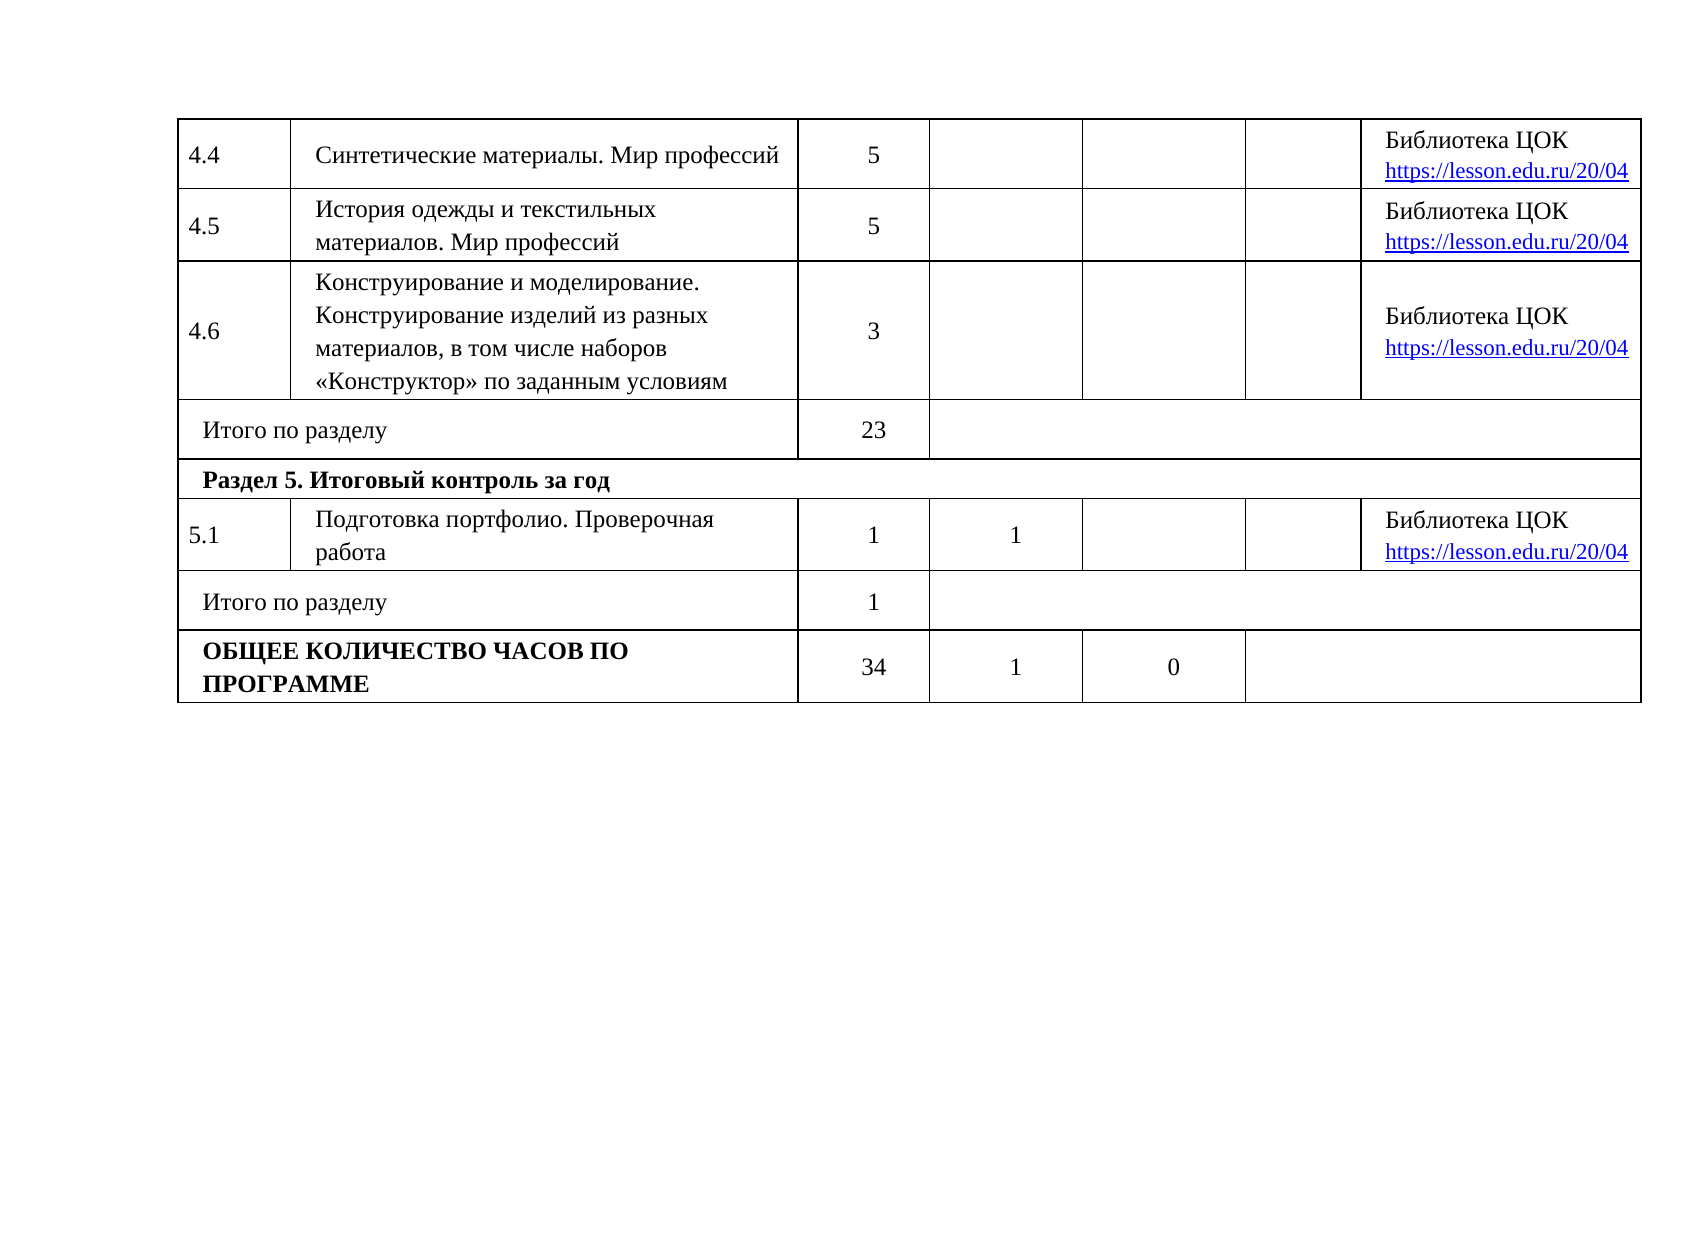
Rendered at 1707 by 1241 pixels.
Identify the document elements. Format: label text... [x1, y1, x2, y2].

table_cell [930, 400, 1640, 458]
table_cell 34 [799, 631, 929, 702]
table_cell [1246, 262, 1360, 398]
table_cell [1362, 120, 1640, 188]
table_cell [930, 120, 1082, 188]
table_cell История одежды и текстильных материалов. Мир профессий [291, 189, 797, 260]
table_cell [1246, 499, 1360, 570]
table_cell Итого по разделу [179, 571, 797, 629]
table_cell 0 [1083, 631, 1245, 702]
table_cell 3 [799, 262, 929, 398]
table_cell 23 [799, 400, 929, 458]
table_cell 4.5 [179, 189, 290, 260]
table_cell [1246, 120, 1360, 188]
table_cell 1 [799, 571, 929, 629]
table_cell [1083, 120, 1245, 188]
table_cell 4.4 [179, 120, 290, 188]
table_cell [1362, 189, 1640, 260]
table_cell 1 [799, 499, 929, 570]
table_cell Конструирование и моделирование. Конструирование изделий из разных материалов, в том числе наборов «Конструктор» по заданным условиям [291, 262, 797, 398]
table_cell 5 [799, 189, 929, 260]
table_cell Итого по разделу [179, 400, 797, 458]
table_cell Раздел 5. Итоговый контроль за год [179, 460, 1640, 497]
table_cell Подготовка портфолио. Проверочная работа [291, 499, 797, 570]
table_cell [930, 189, 1082, 260]
table_cell [1246, 631, 1640, 702]
table_cell [1083, 499, 1245, 570]
table_cell 4.6 [179, 262, 290, 398]
table_cell [930, 262, 1082, 398]
table_cell Библиотека ЦОК https://lesson.edu.ru/20/04 [1362, 262, 1640, 398]
table_cell [1083, 189, 1245, 260]
table_cell 5.1 [179, 499, 290, 570]
table_cell 5 [799, 120, 929, 188]
table_cell [1246, 189, 1360, 260]
table_cell 1 [930, 499, 1082, 570]
table_cell [930, 571, 1640, 629]
table_cell Синтетические материалы. Мир профессий [291, 120, 797, 188]
table_cell 1 [930, 631, 1082, 702]
table_cell ОБЩЕЕ КОЛИЧЕСТВО ЧАСОВ ПО ПРОГРАММЕ [179, 631, 797, 702]
table_cell Библиотека ЦОК https://lesson.edu.ru/20/04 [1362, 499, 1640, 570]
table_cell [1083, 262, 1245, 398]
